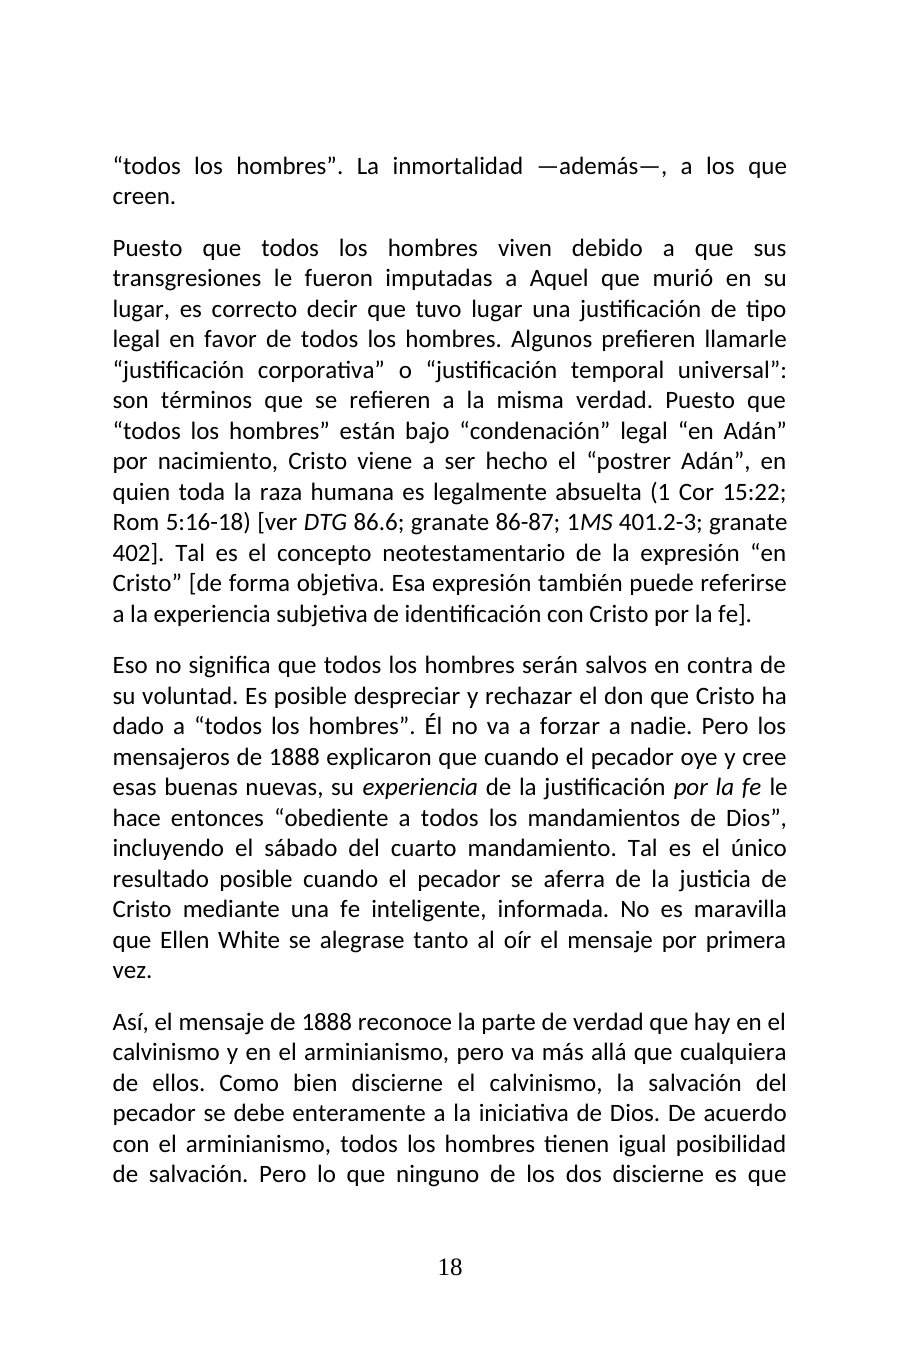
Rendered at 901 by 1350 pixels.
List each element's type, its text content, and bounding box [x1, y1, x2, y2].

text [112, 150, 788, 211]
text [112, 1006, 788, 1189]
text Puesto que todos los hombres viven debido a que sus transgresiones le fueron imputadas a Aquel que murió en su lugar, es correcto decir que tuvo lugar una justificación de tipo legal en favor de todos los hombres. Algunos prefieren llamarle “justificación corporativa” o “justificación temporal universal”: son términos que se refieren a la misma verdad. Puesto que “todos los hombres” están bajo “condenación” legal “en Adán” por nacimiento, Cristo viene a ser hecho el “postrer Adán”, en quien toda la raza humana es legalmente absuelta (1 Cor 15:22; Rom 5:16-18) [ver DTG 86.6; granate 86-87; 1MS 401.2-3; granate 402]. Tal es el concepto neotestamentario de la expresión “en Cristo” [de forma objetiva. Esa expresión también puede referirse a la experiencia subjetiva de identificación con Cristo por la fe]. [112, 232, 788, 629]
text Eso no significa que todos los hombres serán salvos en contra de su voluntad. Es posible despreciar y rechazar el don que Cristo ha dado a “todos los hombres”. Él no va a forzar a nadie. Pero los mensajeros de 1888 explicaron que cuando el pecador oye y cree esas buenas nuevas, su experiencia de la justificación por la fe le hace entonces “obediente a todos los mandamientos de Dios”, incluyendo el sábado del cuarto mandamiento. Tal es el único resultado posible cuando el pecador se aferra de la justicia de Cristo mediante una fe inteligente, informada. No es maravilla que Ellen White se alegrase tanto al oír el mensaje por primera vez. [112, 649, 788, 985]
